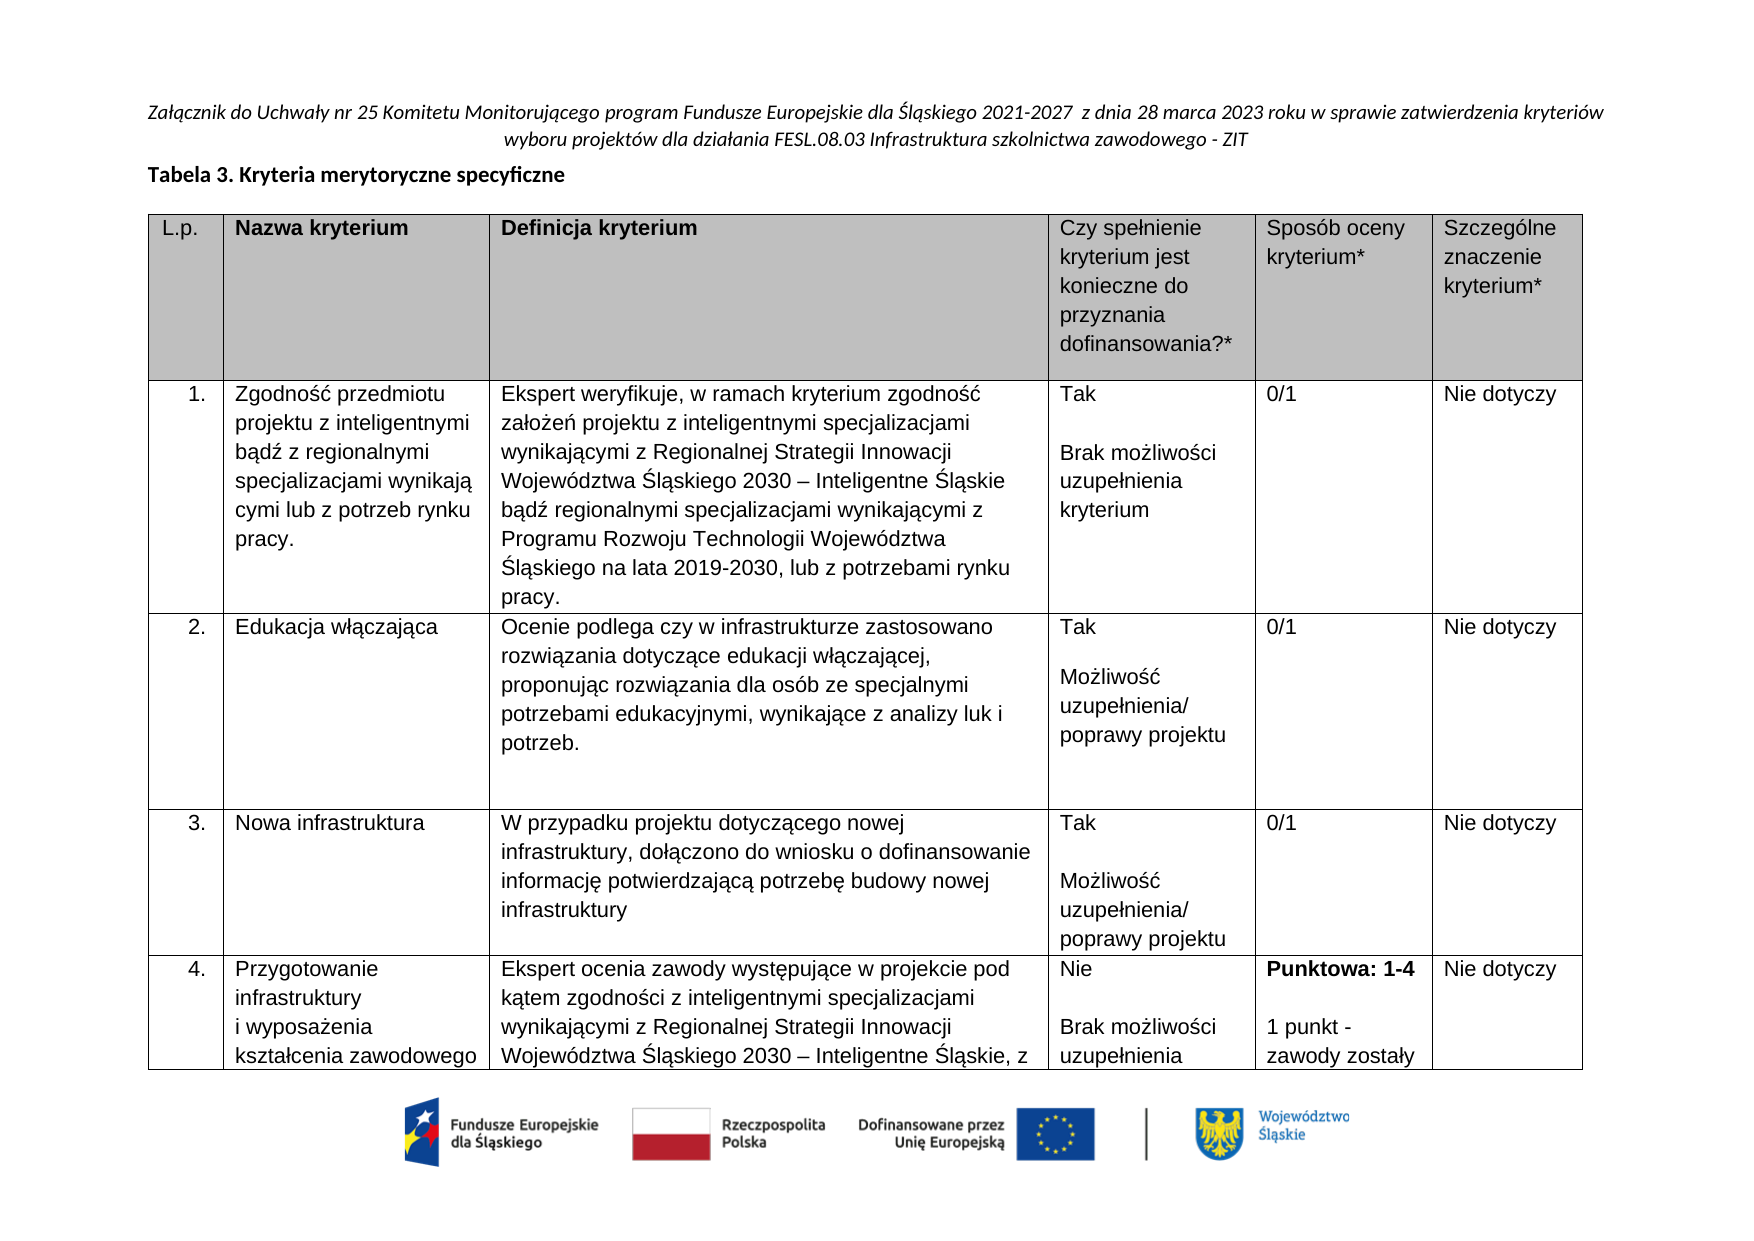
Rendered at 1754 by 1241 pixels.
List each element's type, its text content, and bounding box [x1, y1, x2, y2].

table_header Sposób oceny kryterium* [1256, 215, 1432, 380]
table_header Czy spełnienie kryterium jest konieczne do przyznania dofinansowania?* [1049, 215, 1255, 380]
table_cell 0/1 [1256, 614, 1432, 809]
table_cell [149, 614, 223, 809]
table_cell W przypadku projektu dotyczącego nowej infrastruktury, dołączono do wniosku o dofinansowanie informację potwierdzającą potrzebę budowy nowej infrastruktury [490, 810, 1048, 955]
table_header L.p. [149, 215, 223, 380]
table_cell [149, 381, 223, 613]
table_cell Zgodność przedmiotu projektu z inteligentnymi bądź z regionalnymi specjalizacjami wynikającymi lub z potrzeb rynku pracy. [224, 381, 489, 613]
table_cell 0/1 [1256, 381, 1432, 613]
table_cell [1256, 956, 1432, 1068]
table_cell 0/1 [1256, 810, 1432, 955]
picture [404, 1097, 1350, 1167]
table_cell Edukacja włączająca [224, 614, 489, 809]
table_cell Nowa infrastruktura [224, 810, 489, 955]
table_cell Nie dotyczy [1433, 956, 1582, 1068]
table_cell Ekspert weryfikuje, w ramach kryterium zgodność założeń projektu z inteligentnymi specjalizacjami wynikającymi z Regionalnej Strategii Innowacji Województwa Śląskiego 2030 – Inteligentne Śląskie bądź regionalnymi specjalizacjami wynikającymi z Programu Rozwoju Technologii Województwa Śląskiego na lata 2019-2030, lub z potrzebami rynku pracy. [490, 381, 1048, 613]
table_cell Tak Możliwość uzupełnienia/ poprawy projektu [1049, 614, 1255, 809]
table_cell Tak Możliwość uzupełnienia/ poprawy projektu [1049, 810, 1255, 955]
table_cell Nie dotyczy [1433, 381, 1582, 613]
table_cell Ocenie podlega czy w infrastrukturze zastosowano rozwiązania dotyczące edukacji włączającej, proponując rozwiązania dla osób ze specjalnymi potrzebami edukacyjnymi, wynikające z analizy luk i potrzeb. [490, 614, 1048, 809]
table_cell Nie Brak możliwości uzupełnienia kryterium [1049, 956, 1255, 1068]
table_cell Nie dotyczy [1433, 810, 1582, 955]
table_cell [149, 956, 223, 1068]
table_header Szczególne znaczenie kryterium* [1433, 215, 1582, 380]
table_cell [149, 810, 223, 955]
table_header Definicja kryterium [490, 215, 1048, 380]
table_header Nazwa kryterium [224, 215, 489, 380]
text Tabela 3. Kryteria merytoryczne specyficzne [148, 161, 1606, 188]
table_cell Nie dotyczy [1433, 614, 1582, 809]
table_cell Tak Brak możliwości uzupełnienia kryterium [1049, 381, 1255, 613]
